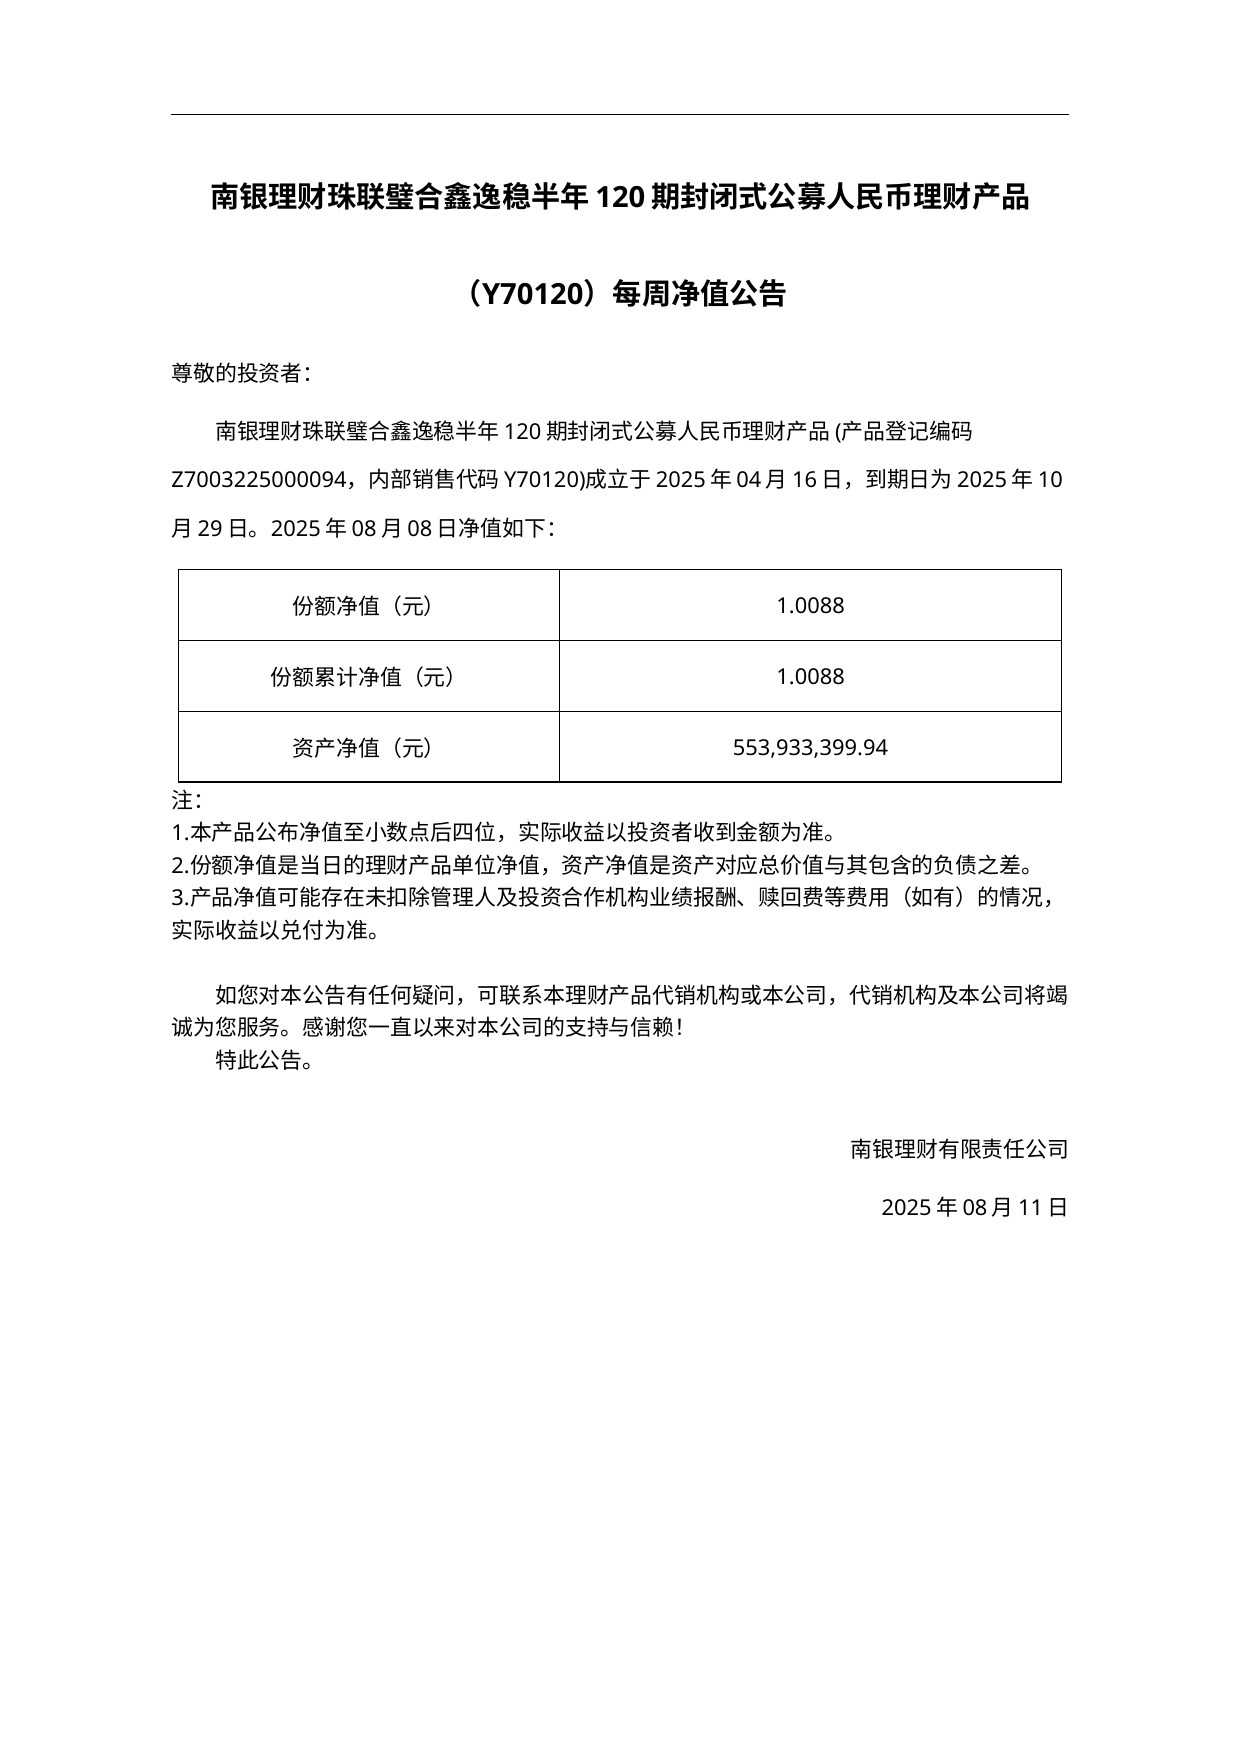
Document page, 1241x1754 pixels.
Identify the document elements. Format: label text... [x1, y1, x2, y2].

table_header 份额净值（元） [179, 570, 559, 640]
text 2025年08月11日 [171, 1190, 1069, 1222]
table_cell 1.0088 [560, 641, 1061, 711]
text 3.产品净值可能存在未扣除管理人及投资合作机构业绩报酬、赎回费等费用（如有）的情况，实际收益以兑付为准。 [171, 880, 1069, 945]
table_cell 资产净值（元） [179, 712, 559, 781]
text 1.本产品公布净值至小数点后四位，实际收益以投资者收到金额为准。 [171, 815, 1069, 847]
text 注： [171, 782, 1069, 815]
table_cell 份额累计净值（元） [179, 641, 559, 711]
table_header 1.0088 [560, 570, 1061, 640]
text 尊敬的投资者： [171, 355, 1069, 388]
text 南银理财有限责任公司 [171, 1132, 1069, 1164]
text 南银理财珠联璧合鑫逸稳半年120期封闭式公募人民币理财产品（Y70120）每周净值公告 [171, 162, 1069, 324]
table_cell 553,933,399.94 [560, 712, 1061, 781]
text 如您对本公告有任何疑问，可联系本理财产品代销机构或本公司，代销机构及本公司将竭诚为您服务。感谢您一直以来对本公司的支持与信赖！ [171, 977, 1069, 1042]
text 南银理财珠联璧合鑫逸稳半年120期封闭式公募人民币理财产品 (产品登记编码Z7003225000094，内部销售代码Y70120)成立于2025年04月16日，到期日为2025年10月29日。2025年08月08日净值如下： [171, 413, 1069, 543]
text 特此公告。 [171, 1042, 1069, 1075]
text 2.份额净值是当日的理财产品单位净值，资产净值是资产对应总价值与其包含的负债之差。 [171, 847, 1069, 880]
